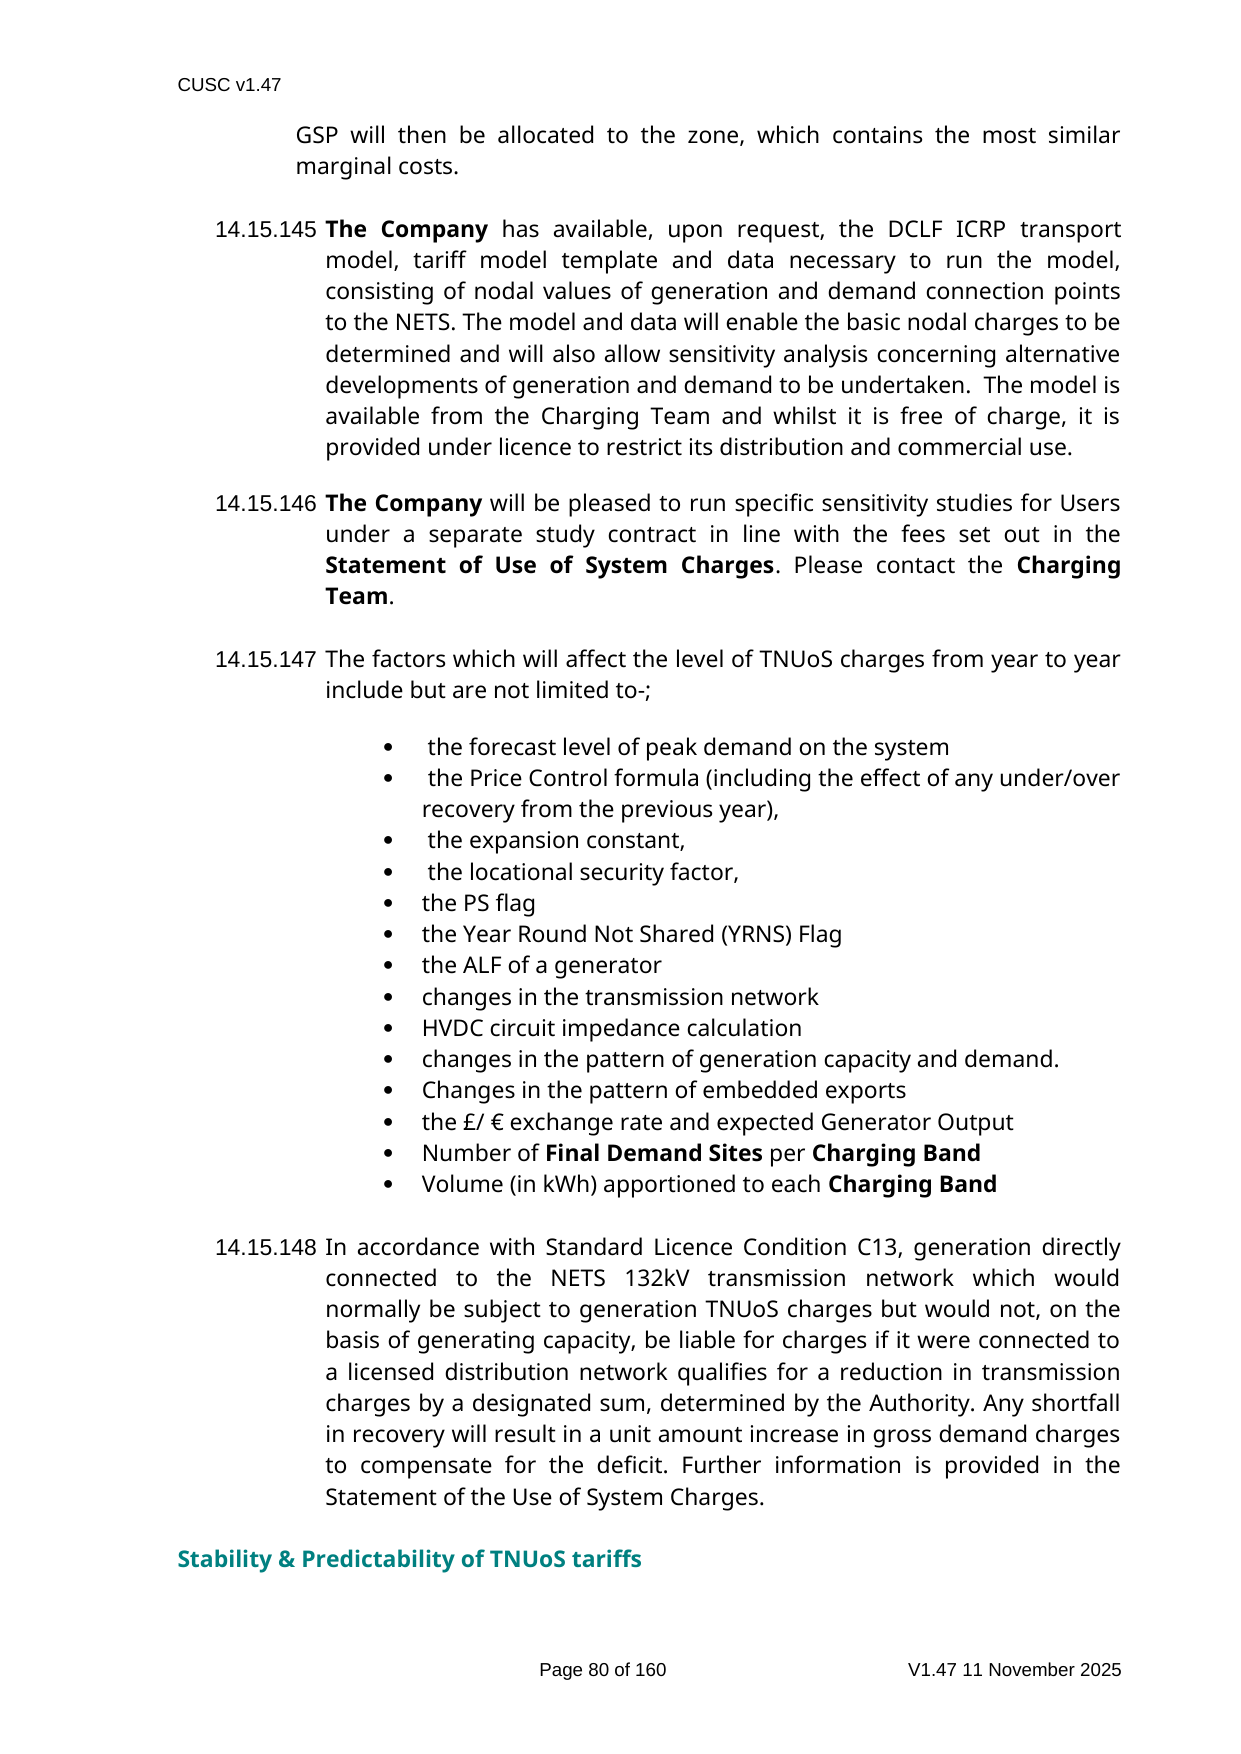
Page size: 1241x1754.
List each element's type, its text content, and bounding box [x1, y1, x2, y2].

list Volume (in kWh) apportioned to each Charging Band [384, 1168, 1121, 1199]
list the expansion constant, [384, 824, 1121, 856]
list the £/ € exchange rate and expected Generator Output [384, 1106, 1121, 1137]
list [251, 119, 1121, 181]
list the PS flag [384, 887, 1121, 918]
list The Company has available, upon request, the DCLF ICRP transport model, tariff model template and data necessary to run the model, consisting of nodal values of generation and demand connection points to the NETS. The model and data will enable the basic nodal charges to be determined and will also allow sensitivity analysis concerning alternative developments of generation and demand to be undertaken. The model is available from the Charging Team and whilst it is free of charge, it is provided under licence to restrict its distribution and commercial use. [215, 212, 1121, 462]
subtitle Stability & Predictability of TNUoS tariffs [177, 1543, 1121, 1574]
list the forecast level of peak demand on the system [384, 731, 1121, 762]
list the ALF of a generator [384, 949, 1121, 981]
list changes in the transmission network [384, 981, 1121, 1012]
list the Year Round Not Shared (YRNS) Flag [384, 918, 1121, 949]
list changes in the pattern of generation capacity and demand. [384, 1043, 1121, 1074]
list Changes in the pattern of embedded exports [384, 1074, 1121, 1106]
list the Price Control formula (including the effect of any under/over recovery from the previous year), [384, 762, 1121, 824]
list the locational security factor, [384, 856, 1121, 887]
list Number of Final Demand Sites per Charging Band [384, 1137, 1121, 1168]
list HVDC circuit impedance calculation [384, 1012, 1121, 1043]
list In accordance with Standard Licence Condition C13, generation directly connected to the NETS 132kV transmission network which would normally be subject to generation TNUoS charges but would not, on the basis of generating capacity, be liable for charges if it were connected to a licensed distribution network qualifies for a reduction in transmission charges by a designated sum, determined by the Authority. Any shortfall in recovery will result in a unit amount increase in gross demand charges to compensate for the deficit. Further information is provided in the Statement of the Use of System Charges. [215, 1231, 1121, 1512]
list The Company will be pleased to run specific sensitivity studies for Users under a separate study contract in line with the fees set out in the Statement of Use of System Charges. Please contact the Charging Team. [215, 486, 1121, 611]
list The factors which will affect the level of TNUoS charges from year to year include but are not limited to-; [215, 643, 1121, 705]
